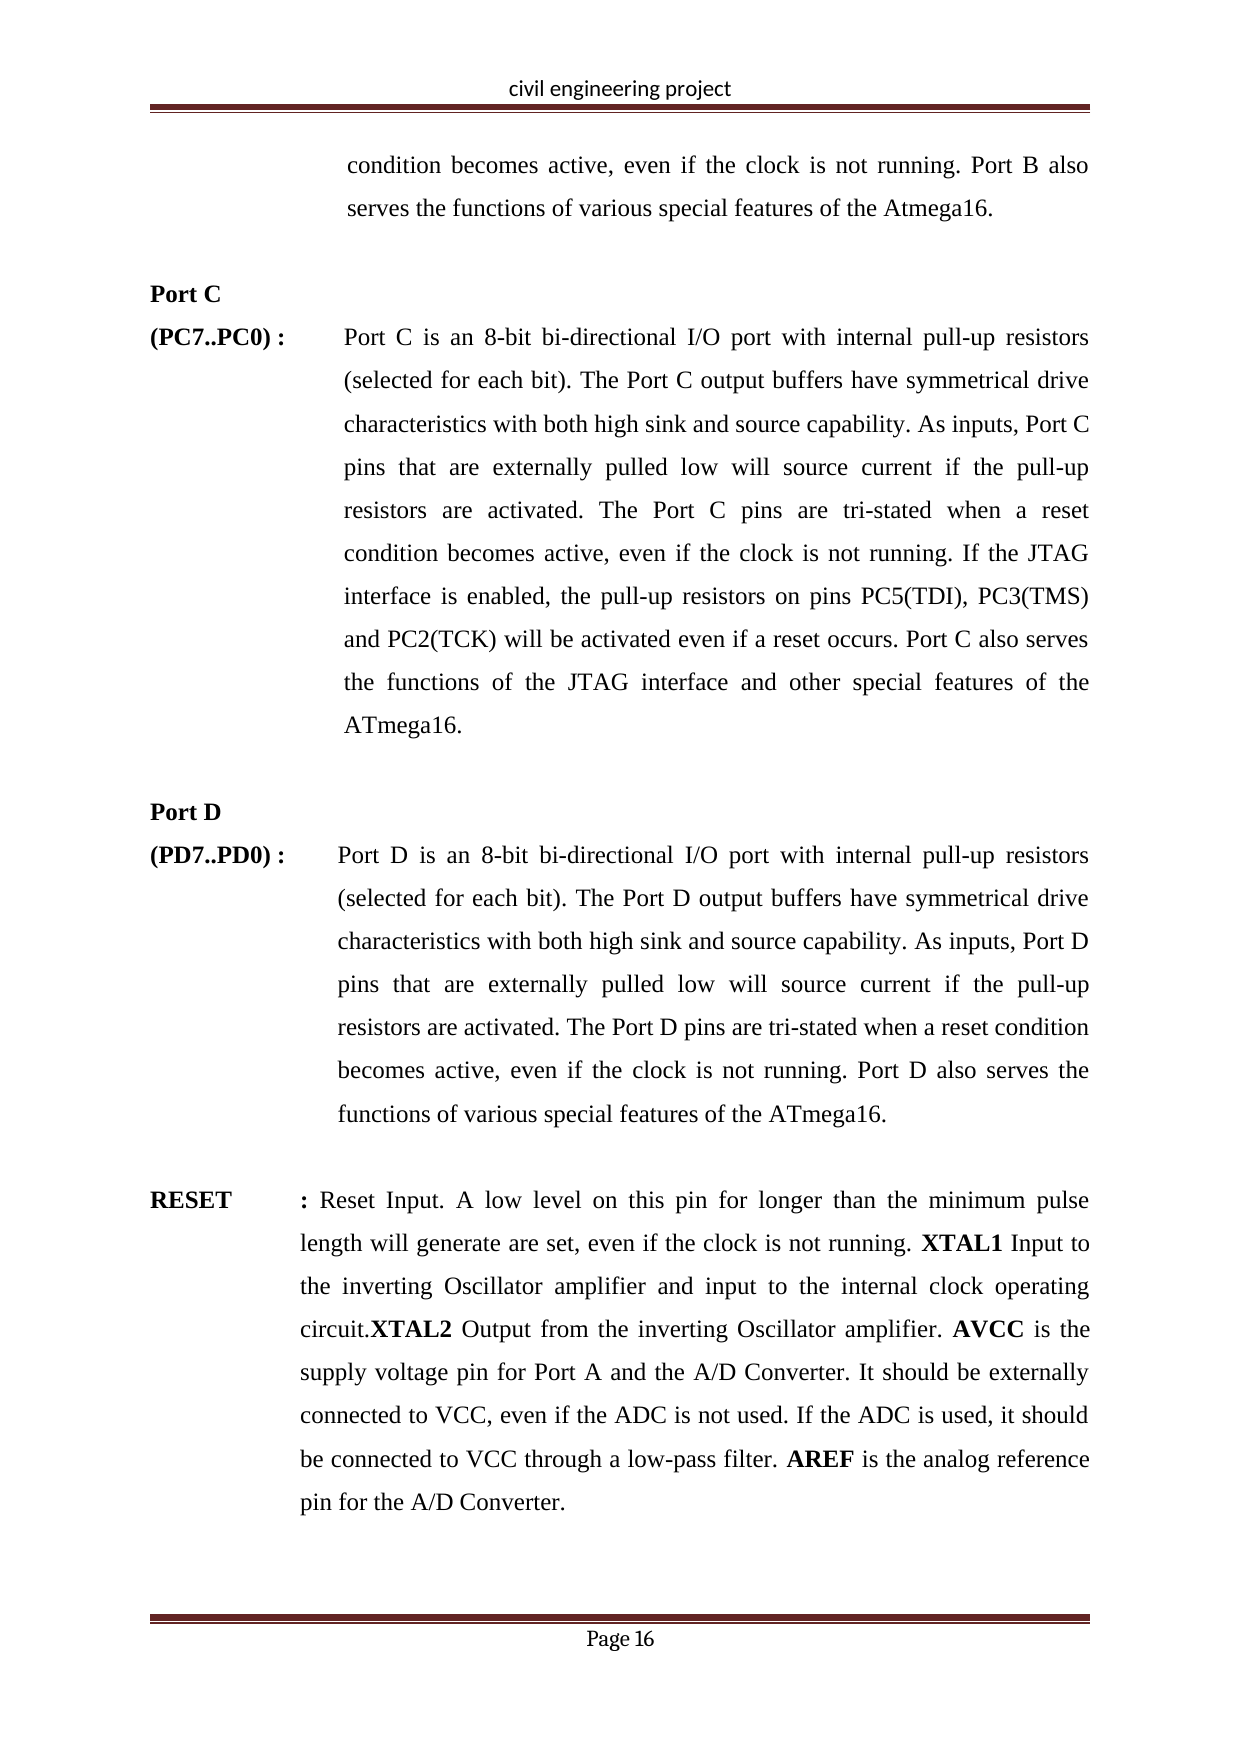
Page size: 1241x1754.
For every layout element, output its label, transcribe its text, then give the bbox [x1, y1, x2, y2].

text Port D [150, 797, 1090, 826]
text RESET : Reset Input. A low level on this pin for longer than the minimum pulse length will generate are set, even if the clock is not running. XTAL1 Input to the inverting Oscillator amplifier and input to the internal clock operating circuit.XTAL2 Output from the inverting Oscillator amplifier. AVCC is the supply voltage pin for Port A and the A/D Converter. It should be externally connected to VCC, even if the ADC is not used. If the ADC is used, it should be connected to VCC through a low-pass filter. AREF is the analog reference pin for the A/D Converter. [150, 1185, 1090, 1516]
text (PD7..PD0) : Port D is an 8-bit bi-directional I/O port with internal pull-up resistors (selected for each bit). The Port D output buffers have symmetrical drive characteristics with both high sink and source capability. As inputs, Port D pins that are externally pulled low will source current if the pull-up resistors are activated. The Port D pins are tri-stated when a reset condition becomes active, even if the clock is not running. Port D also serves the functions of various special features of the ATmega16. [150, 840, 1090, 1127]
text Port C [150, 279, 1090, 308]
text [150, 150, 1090, 222]
text (PC7..PC0) : Port C is an 8-bit bi-directional I/O port with internal pull-up resistors (selected for each bit). The Port C output buffers have symmetrical drive characteristics with both high sink and source capability. As inputs, Port C pins that are externally pulled low will source current if the pull-up resistors are activated. The Port C pins are tri-stated when a reset condition becomes active, even if the clock is not running. If the JTAG interface is enabled, the pull-up resistors on pins PC5(TDI), PC3(TMS) and PC2(TCK) will be activated even if a reset occurs. Port C also serves the functions of the JTAG interface and other special features of the ATmega16. [150, 322, 1090, 739]
